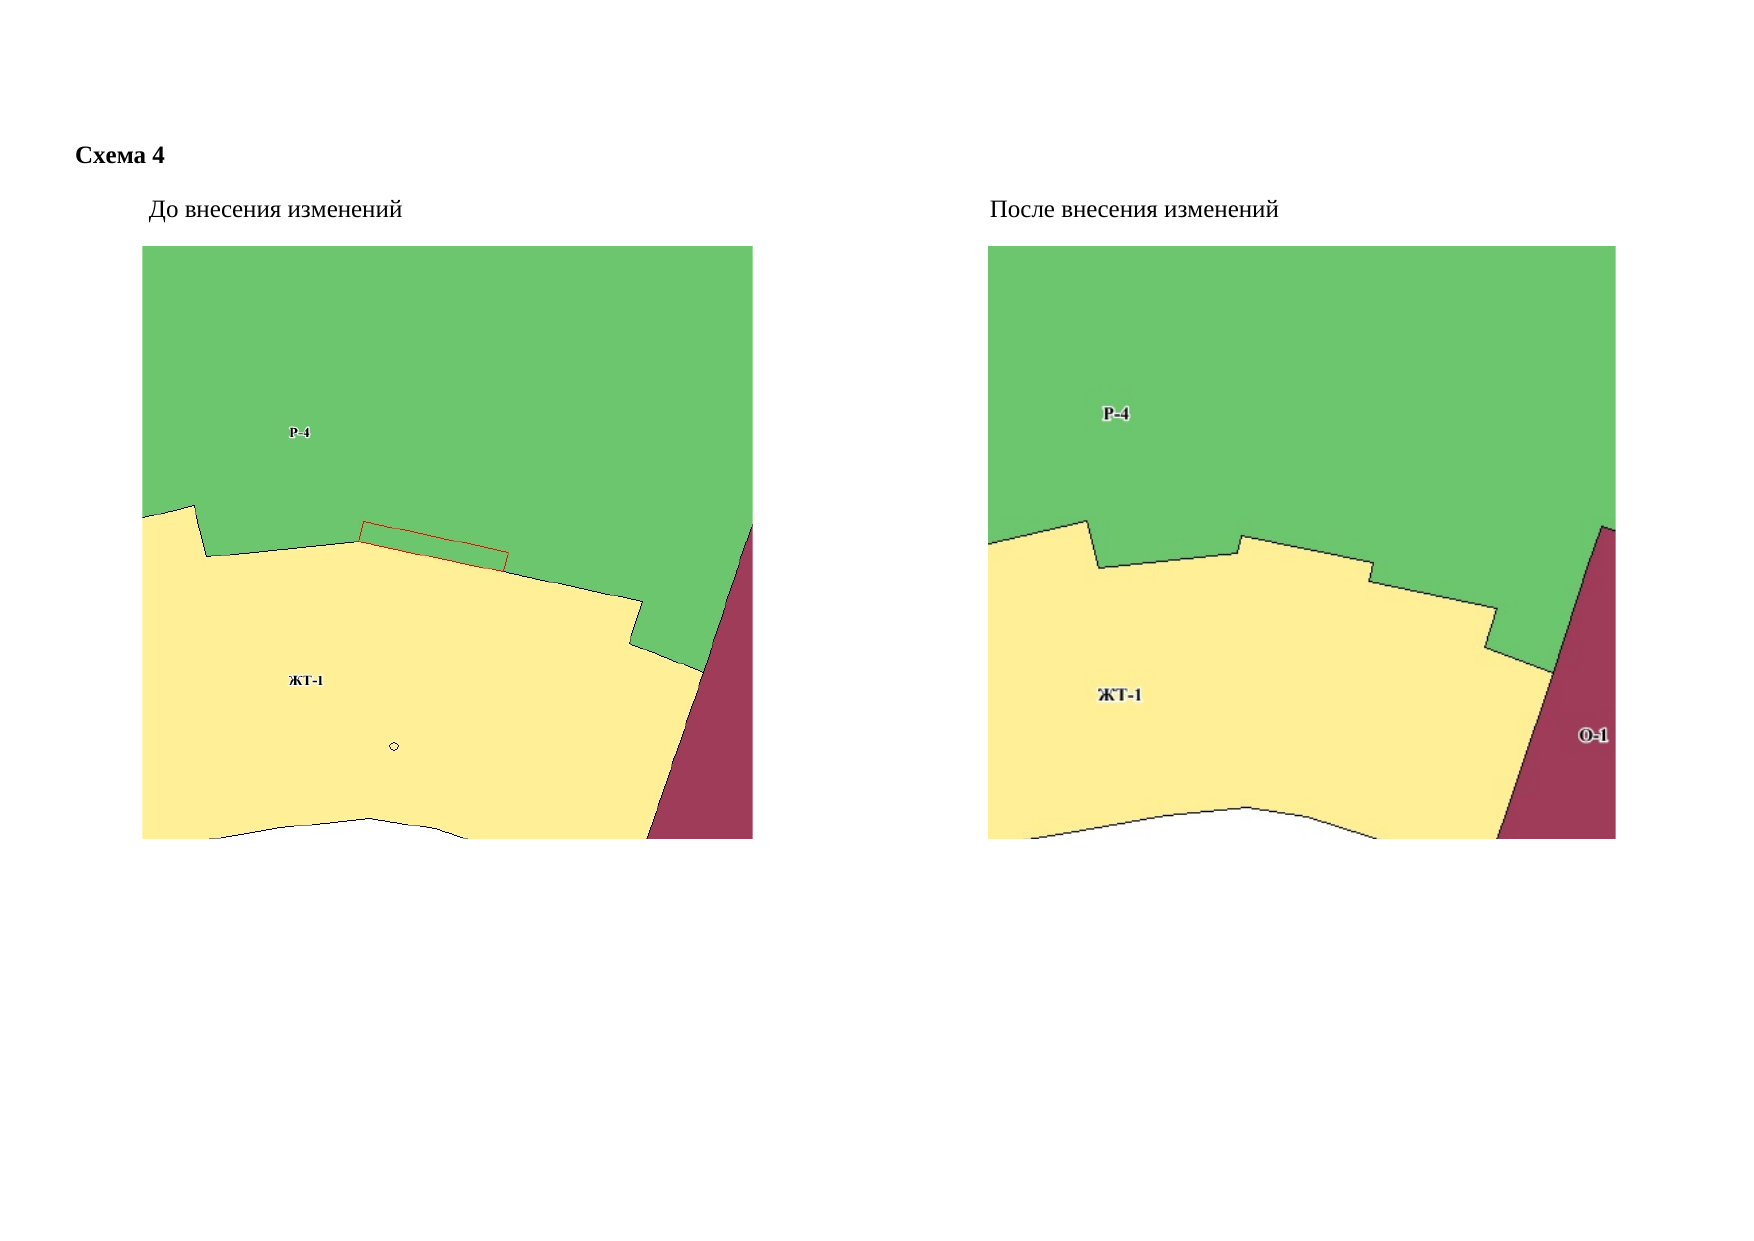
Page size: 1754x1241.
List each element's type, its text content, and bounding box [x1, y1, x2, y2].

picture [988, 246, 1616, 839]
text Схема 4 [75, 140, 1679, 169]
picture [142, 246, 753, 839]
text До внесения изменений После внесения изменений [75, 194, 1679, 222]
